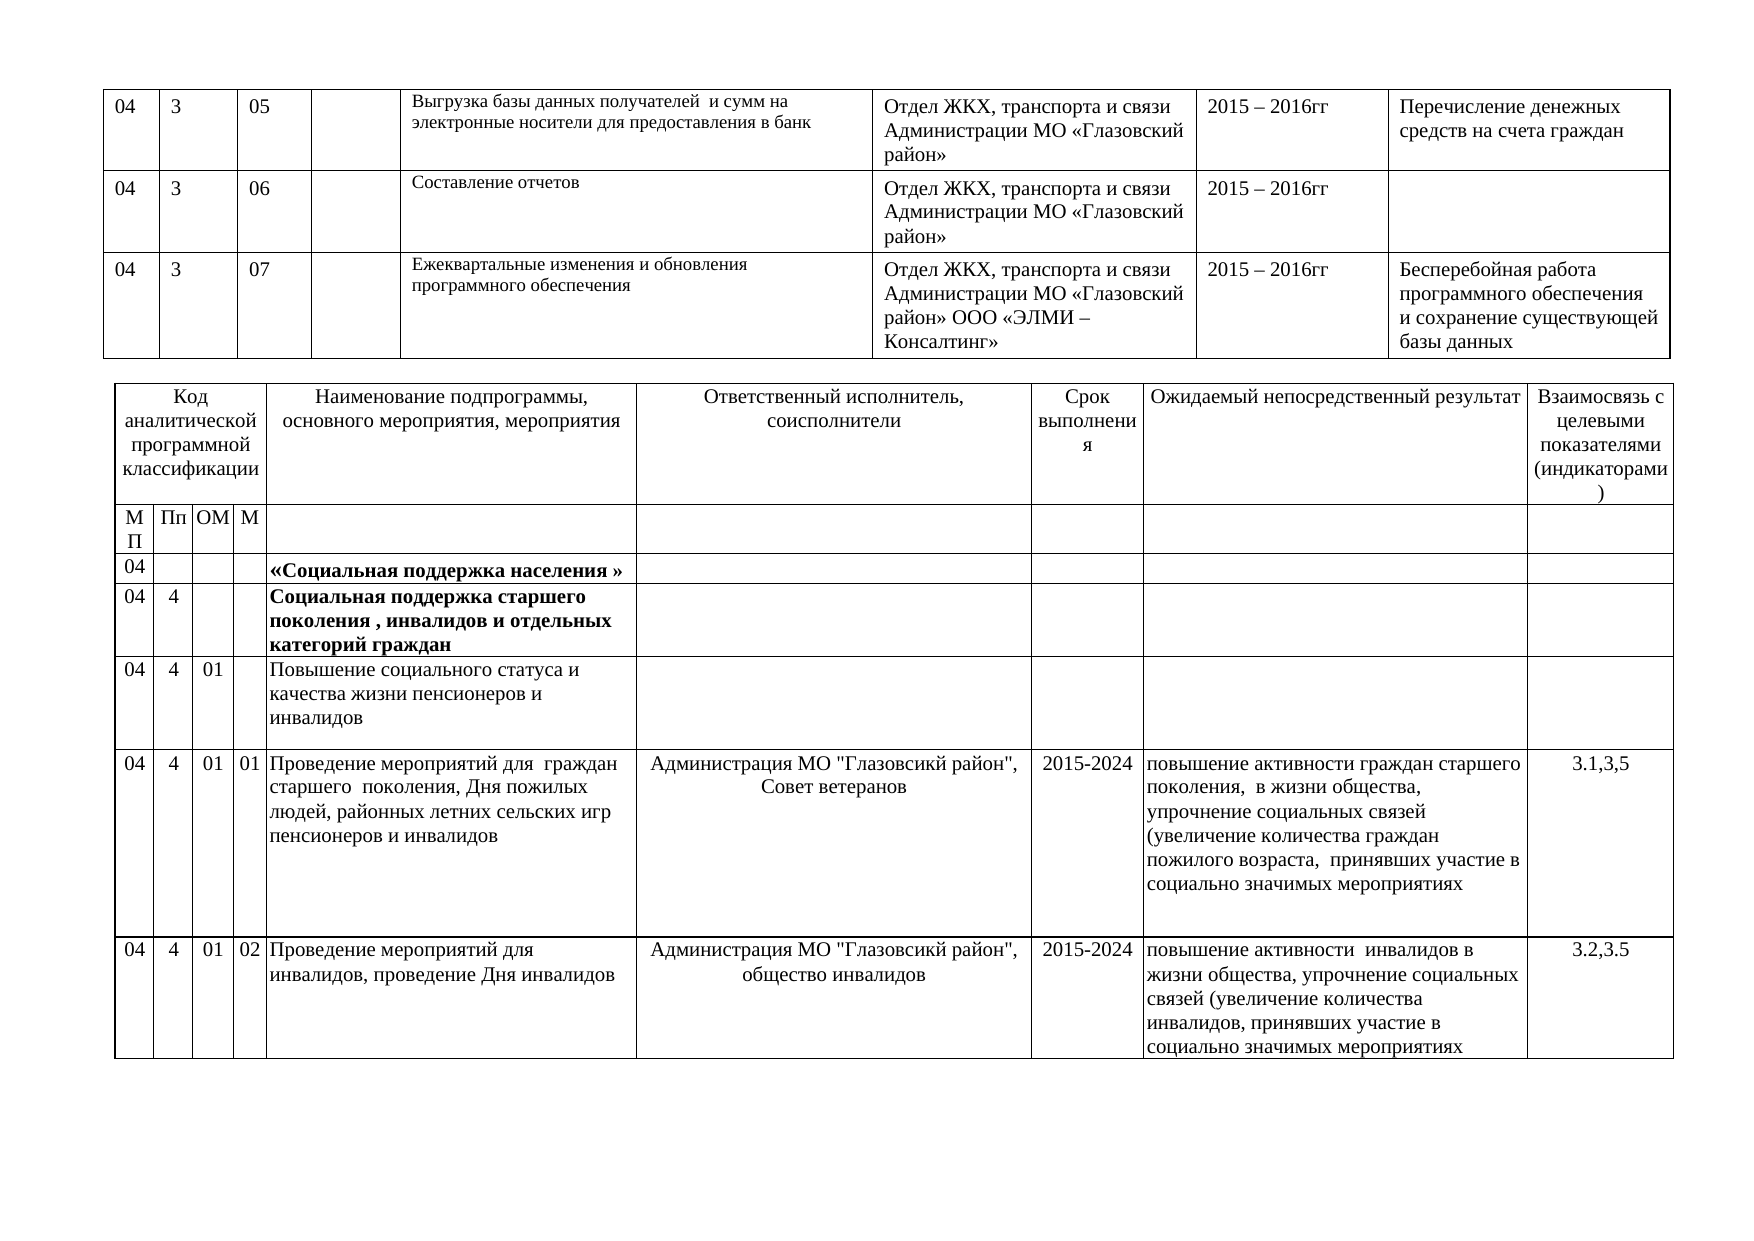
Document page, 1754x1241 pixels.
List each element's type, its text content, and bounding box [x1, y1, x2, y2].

table_cell [312, 253, 400, 357]
table_cell [637, 657, 1031, 749]
table_cell [1144, 505, 1527, 553]
table_cell 01 [193, 750, 233, 936]
table_cell [193, 584, 233, 656]
table_cell 2015-2024 [1032, 938, 1143, 1058]
table_cell [312, 90, 400, 170]
table_cell 07 [238, 253, 311, 357]
table_cell 04 [104, 253, 159, 357]
table_cell Повышение социального статуса и качества жизни пенсионеров и инвалидов [267, 657, 636, 749]
table_cell Отдел ЖКХ, транспорта и связи Администрации МО «Глазовский район» [873, 171, 1196, 252]
table_cell 4 [154, 657, 192, 749]
table_cell Перечисление денежных средств на счета граждан [1389, 90, 1669, 170]
table_header Ответственный исполнитель, соисполнители [637, 384, 1031, 504]
table_cell 04 [116, 938, 153, 1058]
table_cell 04 [104, 171, 159, 252]
table_cell [234, 554, 266, 583]
table_cell ОМ [193, 505, 233, 553]
table_cell [1389, 171, 1669, 252]
table_cell [193, 554, 233, 583]
table_cell [1032, 584, 1143, 656]
table_cell [234, 657, 266, 749]
table_cell Бесперебойная работа программного обеспечения и сохранение существующей базы данных [1389, 253, 1669, 357]
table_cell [873, 90, 1196, 170]
table_cell 4 [154, 750, 192, 936]
table_cell [154, 554, 192, 583]
table_cell Проведение мероприятий для инвалидов, проведение Дня инвалидов [267, 938, 636, 1058]
table_cell [1144, 584, 1527, 656]
table_cell 04 [116, 750, 153, 936]
table_cell [1032, 505, 1143, 553]
table_cell [1528, 657, 1673, 749]
table_cell [312, 171, 400, 252]
table_cell Отдел ЖКХ, транспорта и связи Администрации МО «Глазовский район» ООО «ЭЛМИ – Консалтинг» [873, 253, 1196, 357]
table_cell 04 [116, 657, 153, 749]
table_cell 2015-2024 [1032, 750, 1143, 936]
table_cell М [234, 505, 266, 553]
table_cell 02 [234, 938, 266, 1058]
table_cell повышение активности инвалидов в жизни общества, упрочнение социальных связей (увеличение количества инвалидов, принявших участие в социально значимых мероприятиях [1144, 938, 1527, 1058]
table_cell 2015 – 2016гг [1197, 253, 1388, 357]
table_cell 01 [234, 750, 266, 936]
table_cell Проведение мероприятий для граждан старшего поколения, Дня пожилых людей, районных летних сельских игр пенсионеров и инвалидов [267, 750, 636, 936]
table_cell 3.1,3,5 [1528, 750, 1673, 936]
table_cell Администрация МО "Глазовсикй район", общество инвалидов [637, 938, 1031, 1058]
table_cell 3 [160, 253, 237, 357]
table_header Взаимосвязь с целевыми показателями (индикаторами) [1528, 384, 1673, 504]
table_cell [1144, 657, 1527, 749]
table_cell 01 [193, 657, 233, 749]
table_cell 2015 – 2016гг [1197, 90, 1388, 170]
table_cell Пп [154, 505, 192, 553]
table_cell Ежеквартальные изменения и обновления программного обеспечения [401, 253, 872, 357]
table_cell повышение активности граждан старшего поколения, в жизни общества, упрочнение социальных связей (увеличение количества граждан пожилого возраста, принявших участие в социально значимых мероприятиях [1144, 750, 1527, 936]
table_cell 04 [104, 90, 159, 170]
table_cell [1528, 584, 1673, 656]
table_cell 04 [116, 554, 153, 583]
table_cell [637, 505, 1031, 553]
table_cell [637, 584, 1031, 656]
table_cell [267, 505, 636, 553]
table_cell 3.2,3.5 [1528, 938, 1673, 1058]
table_cell [1528, 505, 1673, 553]
table_cell 3 [160, 171, 237, 252]
table_cell [234, 584, 266, 656]
table_cell «Социальная поддержка населения » [267, 554, 636, 583]
table_cell 05 [238, 90, 311, 170]
table_cell [1032, 554, 1143, 583]
table_cell 04 [116, 584, 153, 656]
table_cell 4 [154, 938, 192, 1058]
table_cell МП [116, 505, 153, 553]
table_header Код аналитической программной классификации [116, 384, 266, 504]
table_cell [637, 554, 1031, 583]
table_cell Выгрузка базы данных получателей и сумм на электронные носители для предоставления в банк [401, 90, 872, 170]
table_header Ожидаемый непосредственный результат [1144, 384, 1527, 504]
table_cell Составление отчетов [401, 171, 872, 252]
table_cell [1144, 554, 1527, 583]
table_cell [1032, 657, 1143, 749]
table_cell 4 [154, 584, 192, 656]
table_header Срок выполнения [1032, 384, 1143, 504]
table_cell 3 [160, 90, 237, 170]
table_cell [1528, 554, 1673, 583]
table_header Наименование подпрограммы, основного мероприятия, мероприятия [267, 384, 636, 504]
table_cell 06 [238, 171, 311, 252]
table_cell Социальная поддержка старшего поколения , инвалидов и отдельных категорий граждан [267, 584, 636, 656]
table_cell Администрация МО "Глазовсикй район", Совет ветеранов [637, 750, 1031, 936]
table_cell 2015 – 2016гг [1197, 171, 1388, 252]
table_cell 01 [193, 938, 233, 1058]
